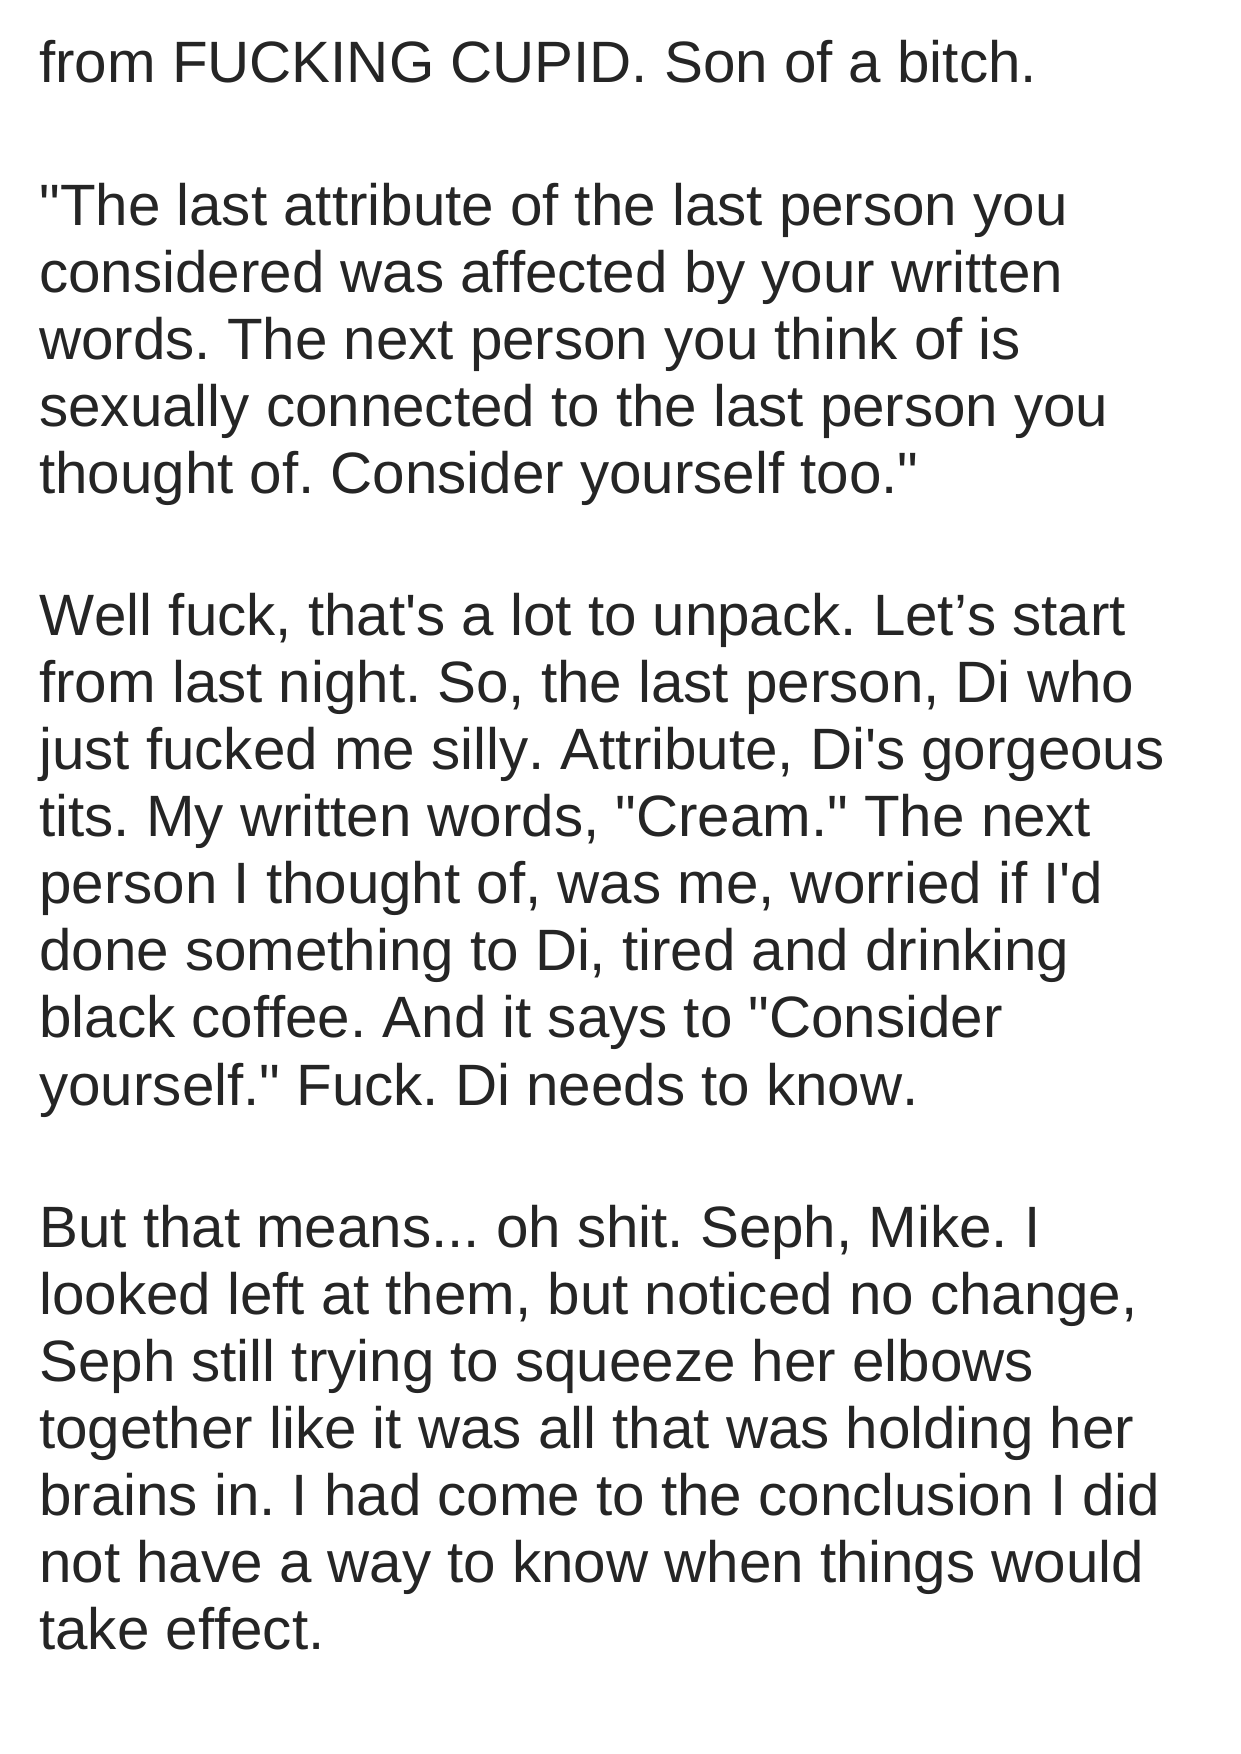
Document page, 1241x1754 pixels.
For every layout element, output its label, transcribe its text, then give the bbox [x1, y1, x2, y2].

text But that means... oh shit. Seph, Mike. I looked left at them, but noticed no change, Seph still trying to squeeze her elbows together like it was all that was holding her brains in. I had come to the conclusion I did not have a way to know when things would take effect. [39, 1192, 1201, 1662]
text from FUCKING CUPID. Son of a bitch. [39, 28, 1201, 95]
text Well fuck, that's a lot to unpack. Let’s start from last night. So, the last person, Di who just fucked me silly. Attribute, Di's gorgeous tits. My written words, "Cream." The next person I thought of, was me, worried if I'd done something to Di, tired and drinking black coffee. And it says to "Consider yourself." Fuck. Di needs to know. [39, 581, 1201, 1117]
text "The last attribute of the last person you considered was affected by your written words. The next person you think of is sexually connected to the last person you thought of. Consider yourself too." [39, 170, 1201, 506]
